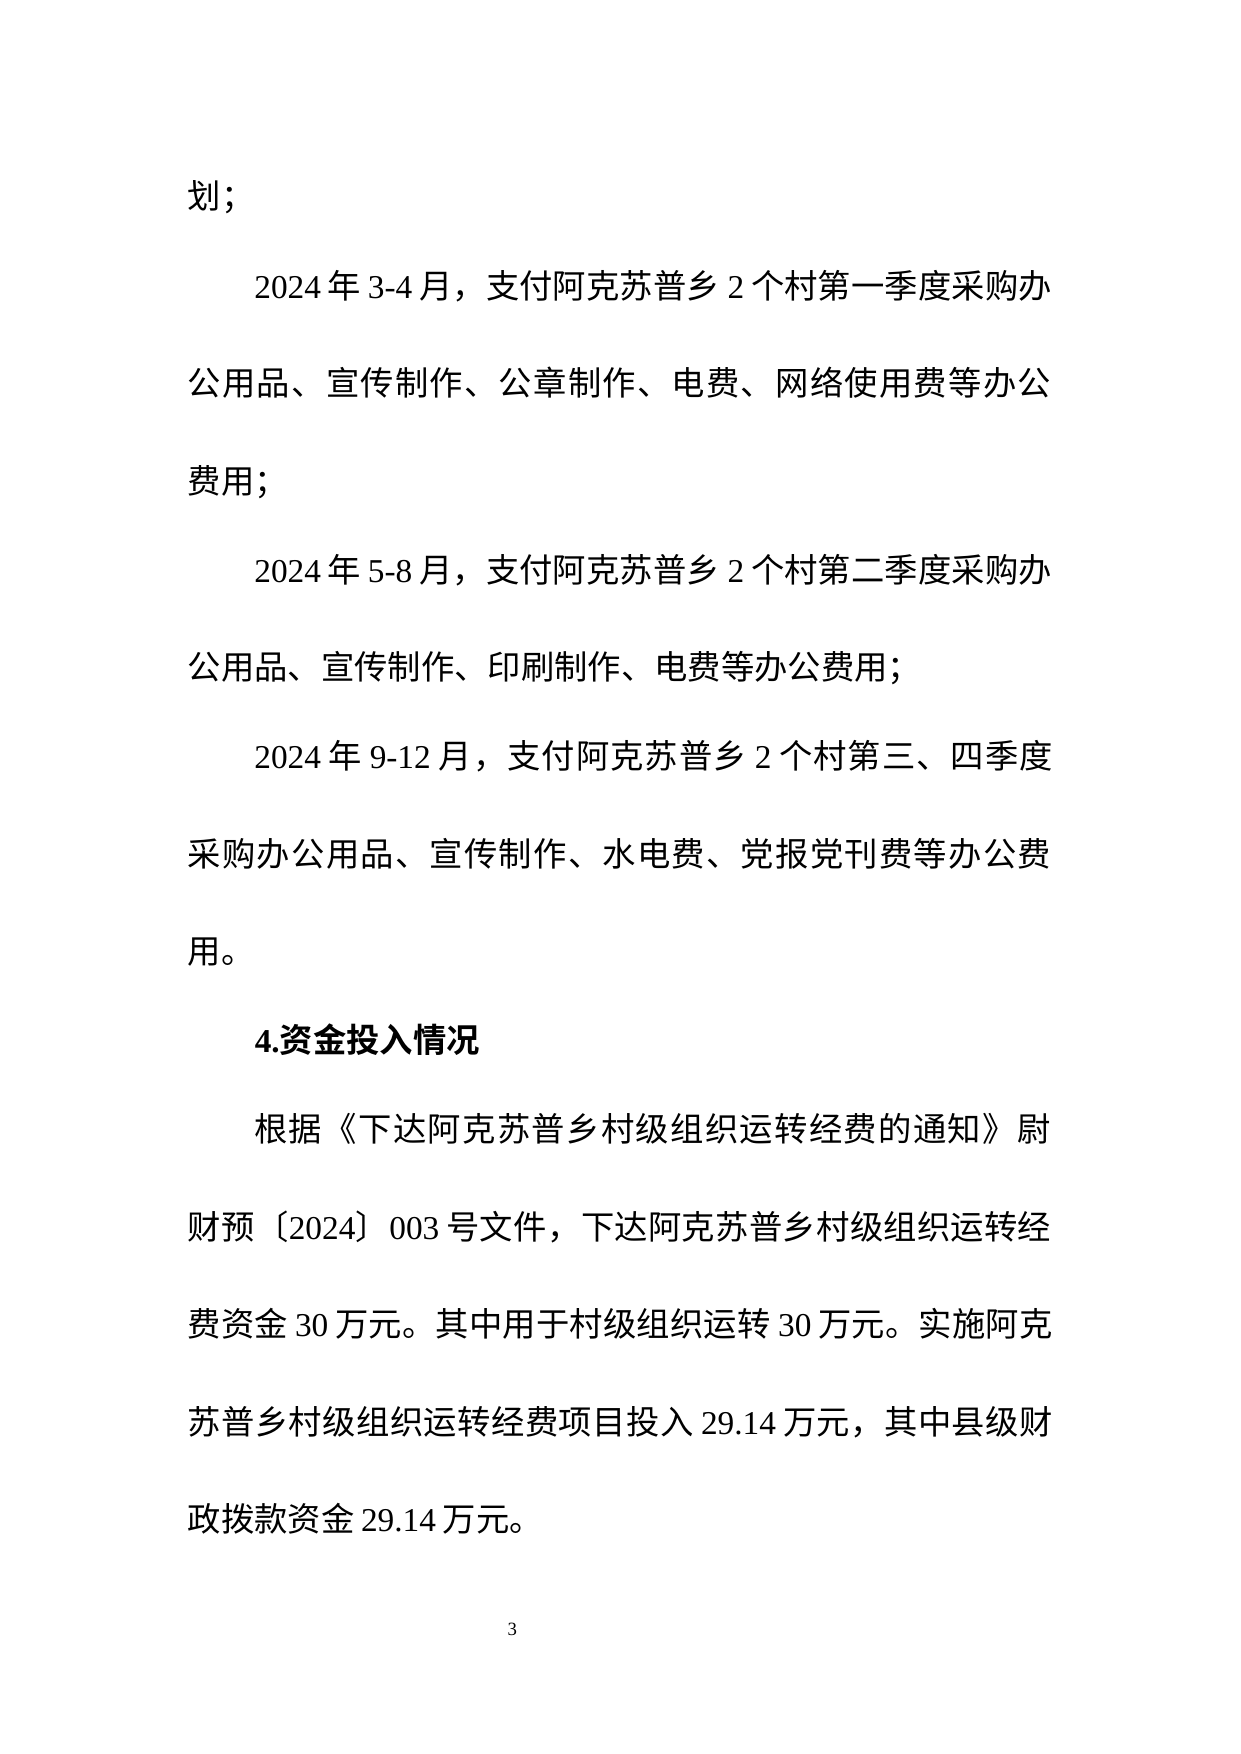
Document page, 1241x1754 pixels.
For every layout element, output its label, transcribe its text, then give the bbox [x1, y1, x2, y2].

text 2024年3-4月，支付阿克苏普乡2个村第一季度采购办公用品、宣传制作、公章制作、电费、网络使用费等办公费用； [187, 251, 1053, 511]
text 2024年9-12月，支付阿克苏普乡2个村第三、四季度采购办公用品、宣传制作、水电费、党报党刊费等办公费用。 [187, 722, 1053, 982]
text 2024年5-8月，支付阿克苏普乡2个村第二季度采购办公用品、宣传制作、印刷制作、电费等办公费用； [187, 535, 1053, 698]
text 根据《下达阿克苏普乡村级组织运转经费的通知》尉财预〔2024〕003号文件，下达阿克苏普乡村级组织运转经费资金30万元。其中用于村级组织运转30万元。实施阿克苏普乡村级组织运转经费项目投入29.14万元，其中县级财政拨款资金29.14万元。 [187, 1095, 1053, 1550]
text 4.资金投入情况 [187, 1006, 1053, 1071]
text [187, 162, 1053, 227]
